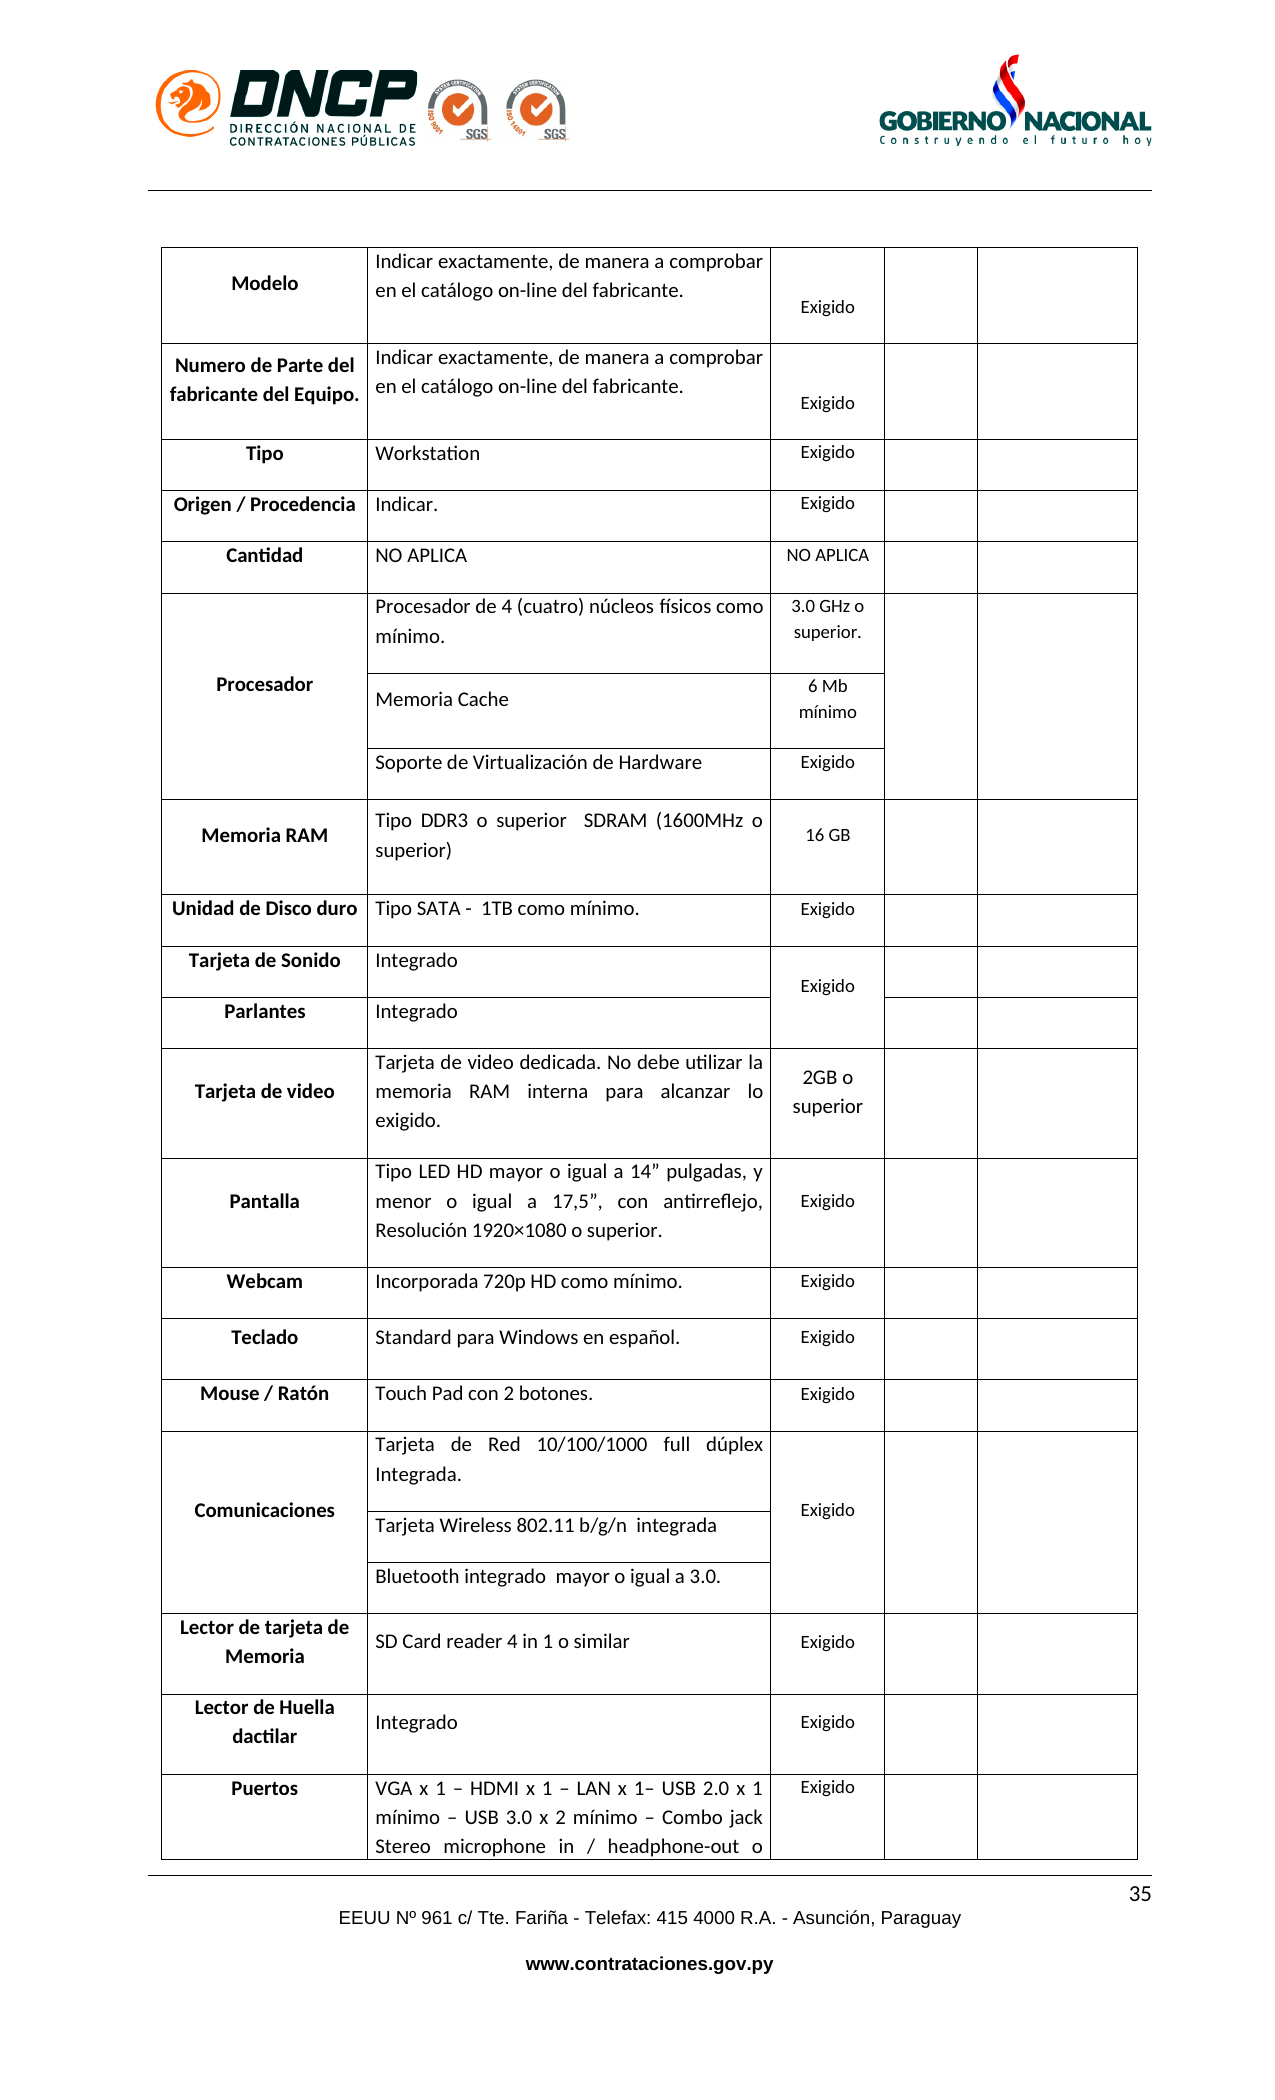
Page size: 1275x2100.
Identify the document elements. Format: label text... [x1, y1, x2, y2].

table_cell [885, 947, 977, 997]
table_cell Integrado [368, 947, 770, 997]
table_cell [885, 594, 977, 799]
table_cell SD Card reader 4 in 1 o similar [368, 1614, 770, 1693]
table_cell Exigido [771, 895, 884, 946]
table_cell Numero de Parte del fabricante del Equipo. [162, 344, 367, 439]
table_cell [885, 440, 977, 490]
table_cell [885, 1695, 977, 1774]
table_cell [978, 947, 1137, 997]
table_cell Origen / Procedencia [162, 491, 367, 541]
table_cell Cantidad [162, 542, 367, 593]
table_cell [978, 1432, 1137, 1613]
table_cell Exigido [771, 1380, 884, 1431]
table_cell Mouse / Ratón [162, 1380, 367, 1431]
table_cell [885, 1319, 977, 1379]
table_cell Parlantes [162, 998, 367, 1048]
table_cell [885, 1380, 977, 1431]
table_cell Indicar. [368, 491, 770, 541]
table_cell [978, 1049, 1137, 1158]
table_cell Tipo SATA - 1TB como mínimo. [368, 895, 770, 946]
table_cell [978, 1614, 1137, 1693]
table_cell [885, 491, 977, 541]
table_cell Procesador [162, 594, 367, 799]
table_cell 6 Mb mínimo [771, 674, 884, 748]
table_cell [885, 542, 977, 593]
table_cell Tarjeta de Sonido [162, 947, 367, 997]
table_cell Bluetooth integrado mayor o igual a 3.0. [368, 1563, 770, 1613]
table_cell NO APLICA [368, 542, 770, 593]
table_cell Standard para Windows en español. [368, 1319, 770, 1379]
table_cell Exigido [771, 1695, 884, 1774]
table_cell Soporte de Virtualización de Hardware [368, 749, 770, 799]
table_cell Memoria Cache [368, 674, 770, 748]
table_cell [978, 1695, 1137, 1774]
table_cell Tarjeta Wireless 802.11 b/g/n integrada [368, 1512, 770, 1562]
table_cell Tarjeta de Red 10/100/1000 full dúplex Integrada. [368, 1432, 770, 1511]
table_cell Tipo DDR3 o superior SDRAM (1600MHz o superior) [368, 800, 770, 894]
table_cell [885, 895, 977, 946]
table_cell [978, 344, 1137, 439]
table_cell Exigido [771, 1432, 884, 1613]
table_cell [978, 594, 1137, 799]
table_cell Comunicaciones [162, 1432, 367, 1613]
table_cell [885, 1049, 977, 1158]
picture [155, 70, 418, 146]
table_cell Pantalla [162, 1159, 367, 1267]
table_cell [885, 248, 977, 343]
table_cell Lector de Huella dactilar [162, 1695, 367, 1774]
table_cell Exigido [771, 1614, 884, 1693]
table_cell [978, 800, 1137, 894]
table_cell Exigido [771, 344, 884, 439]
table_cell Webcam [162, 1268, 367, 1318]
table_cell Teclado [162, 1319, 367, 1379]
table_cell Procesador de 4 (cuatro) núcleos físicos como mínimo. [368, 594, 770, 673]
table_cell NO APLICA [771, 542, 884, 593]
table_cell [885, 1432, 977, 1613]
table_cell Tipo LED HD mayor o igual a 14” pulgadas, y menor o igual a 17,5”, con antirreflejo, Resolución 1920×1080 o superior. [368, 1159, 770, 1267]
table_cell Puertos [162, 1775, 367, 1858]
table_cell Workstation [368, 440, 770, 490]
table_cell Integrado [368, 998, 770, 1048]
table_cell Exigido [771, 1159, 884, 1267]
table_cell Incorporada 720p HD como mínimo. [368, 1268, 770, 1318]
table_cell [978, 895, 1137, 946]
picture [423, 75, 573, 146]
table_cell [885, 998, 977, 1048]
table_cell [978, 1319, 1137, 1379]
table_cell 3.0 GHz o superior. [771, 594, 884, 673]
table_cell [885, 1775, 977, 1858]
table_cell Tarjeta de video [162, 1049, 367, 1158]
table_cell [885, 1614, 977, 1693]
table_cell [978, 440, 1137, 490]
table_cell Memoria RAM [162, 800, 367, 894]
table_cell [368, 344, 770, 439]
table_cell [368, 1775, 770, 1858]
table_cell Touch Pad con 2 botones. [368, 1380, 770, 1431]
table_cell Exigido [771, 1319, 884, 1379]
table_cell [885, 344, 977, 439]
table_cell [978, 542, 1137, 593]
table_cell [885, 1268, 977, 1318]
table_cell 16 GB [771, 800, 884, 894]
table_cell Integrado [368, 1695, 770, 1774]
table_cell [885, 800, 977, 894]
table_cell Tipo [162, 440, 367, 490]
table_cell Exigido [771, 1268, 884, 1318]
table_cell [978, 998, 1137, 1048]
table_cell [978, 491, 1137, 541]
table_cell Exigido [771, 947, 884, 1048]
table_cell [978, 1380, 1137, 1431]
table_cell [978, 1159, 1137, 1267]
table_cell Tarjeta de video dedicada. No debe utilizar la memoria RAM interna para alcanzar lo exigido. [368, 1049, 770, 1158]
table_cell Exigido [771, 491, 884, 541]
table_cell Unidad de Disco duro [162, 895, 367, 946]
table_cell [885, 1159, 977, 1267]
table_cell Exigido [771, 749, 884, 799]
table_cell Lector de tarjeta de Memoria [162, 1614, 367, 1693]
table_cell Exigido [771, 248, 884, 343]
table_cell Exigido [771, 1775, 884, 1858]
table_cell [978, 1775, 1137, 1858]
table_cell [978, 248, 1137, 343]
picture [879, 54, 1152, 146]
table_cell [368, 248, 770, 343]
table_cell Exigido [771, 440, 884, 490]
table_cell Modelo [162, 248, 367, 343]
table_cell 2GB o superior [771, 1049, 884, 1158]
table_cell [978, 1268, 1137, 1318]
